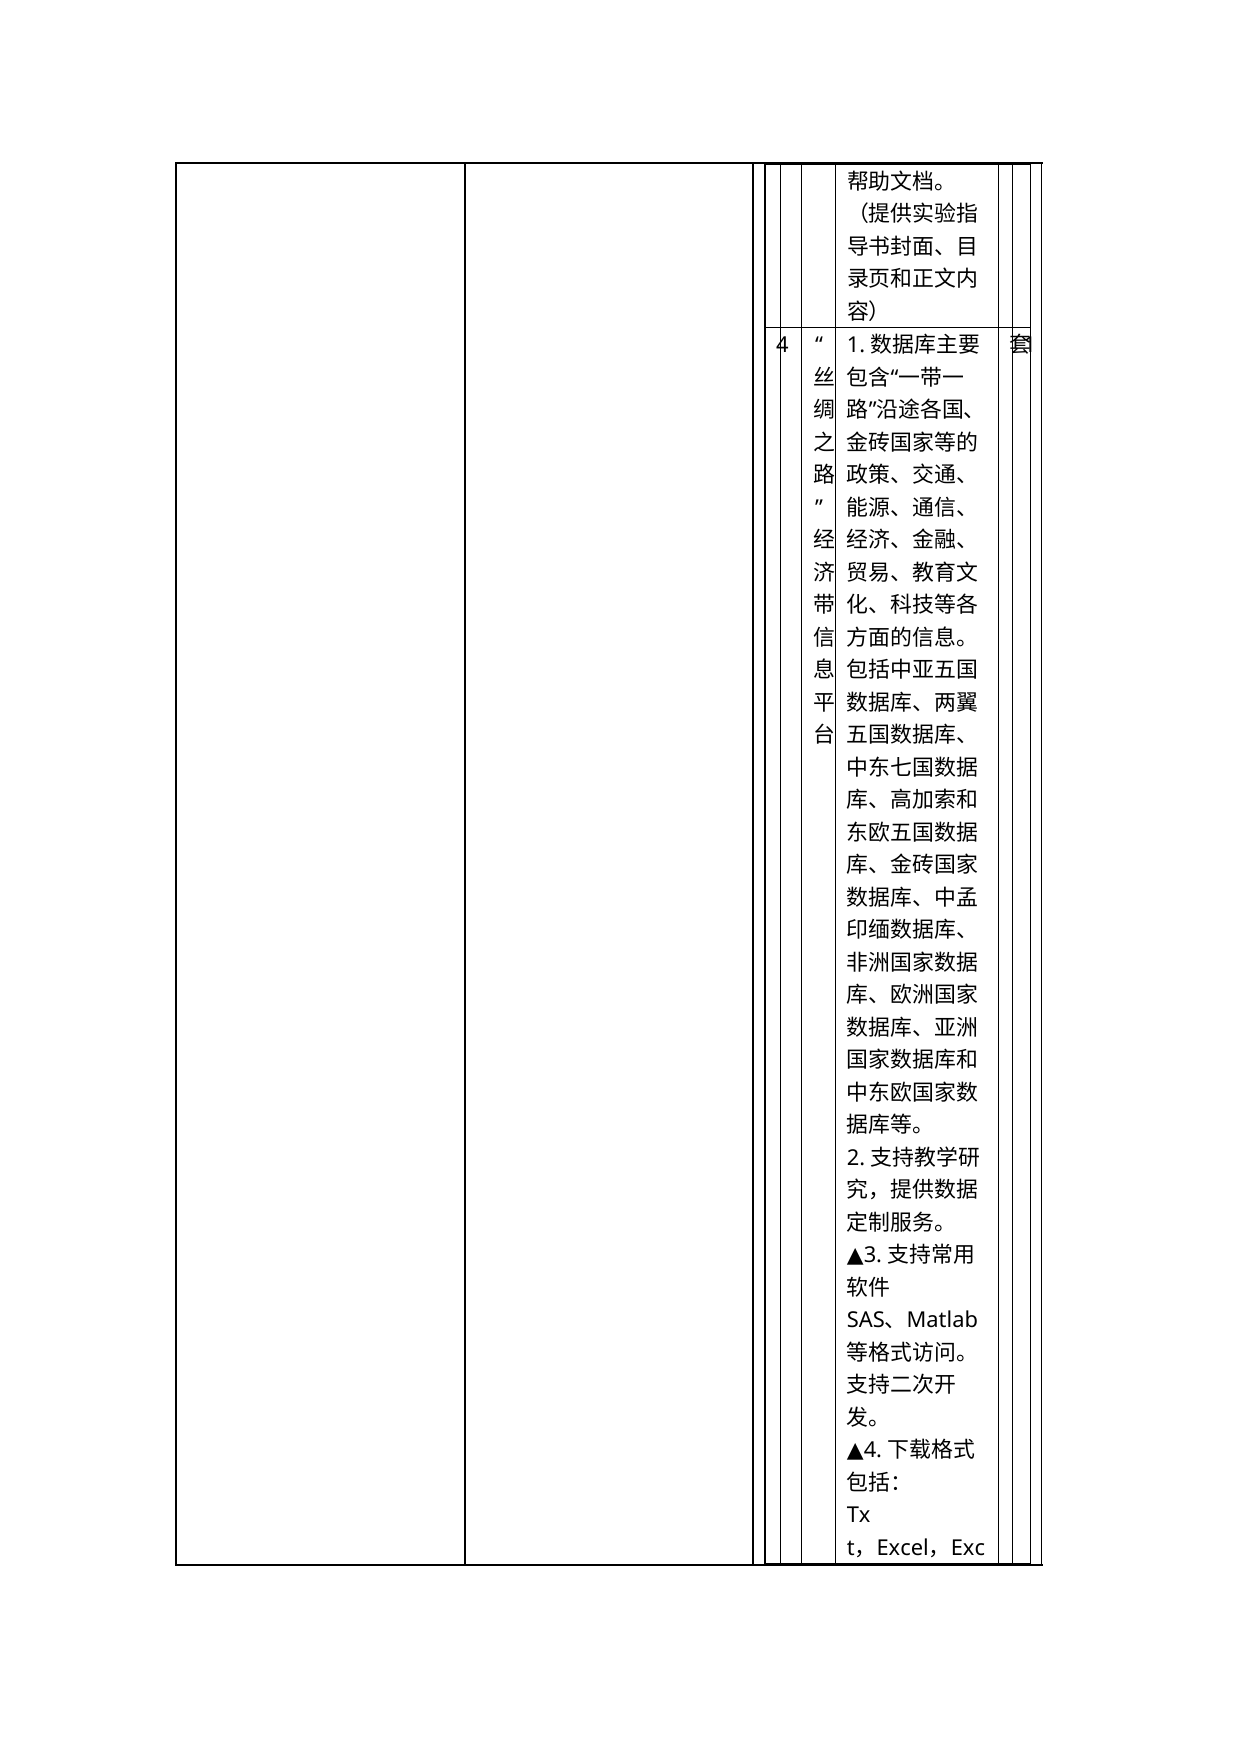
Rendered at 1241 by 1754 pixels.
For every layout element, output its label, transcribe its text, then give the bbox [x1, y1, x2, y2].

table_cell [999, 165, 1012, 327]
table_cell [1013, 165, 1030, 327]
table_cell [802, 165, 835, 327]
table_cell [1016, 341, 1029, 347]
table_cell [1013, 349, 1030, 1563]
table_cell [766, 165, 780, 327]
table_cell [802, 328, 835, 1563]
table_cell [1013, 328, 1030, 336]
table_cell [177, 164, 464, 1564]
table_cell [836, 165, 998, 327]
table_cell [781, 328, 801, 1563]
table_cell [754, 164, 764, 1564]
table_cell [999, 328, 1012, 1563]
table_cell [1031, 164, 1041, 1564]
table_cell [836, 328, 998, 1563]
table_cell [766, 328, 780, 1563]
table_cell [781, 165, 801, 327]
table_cell 4 [466, 164, 752, 1564]
